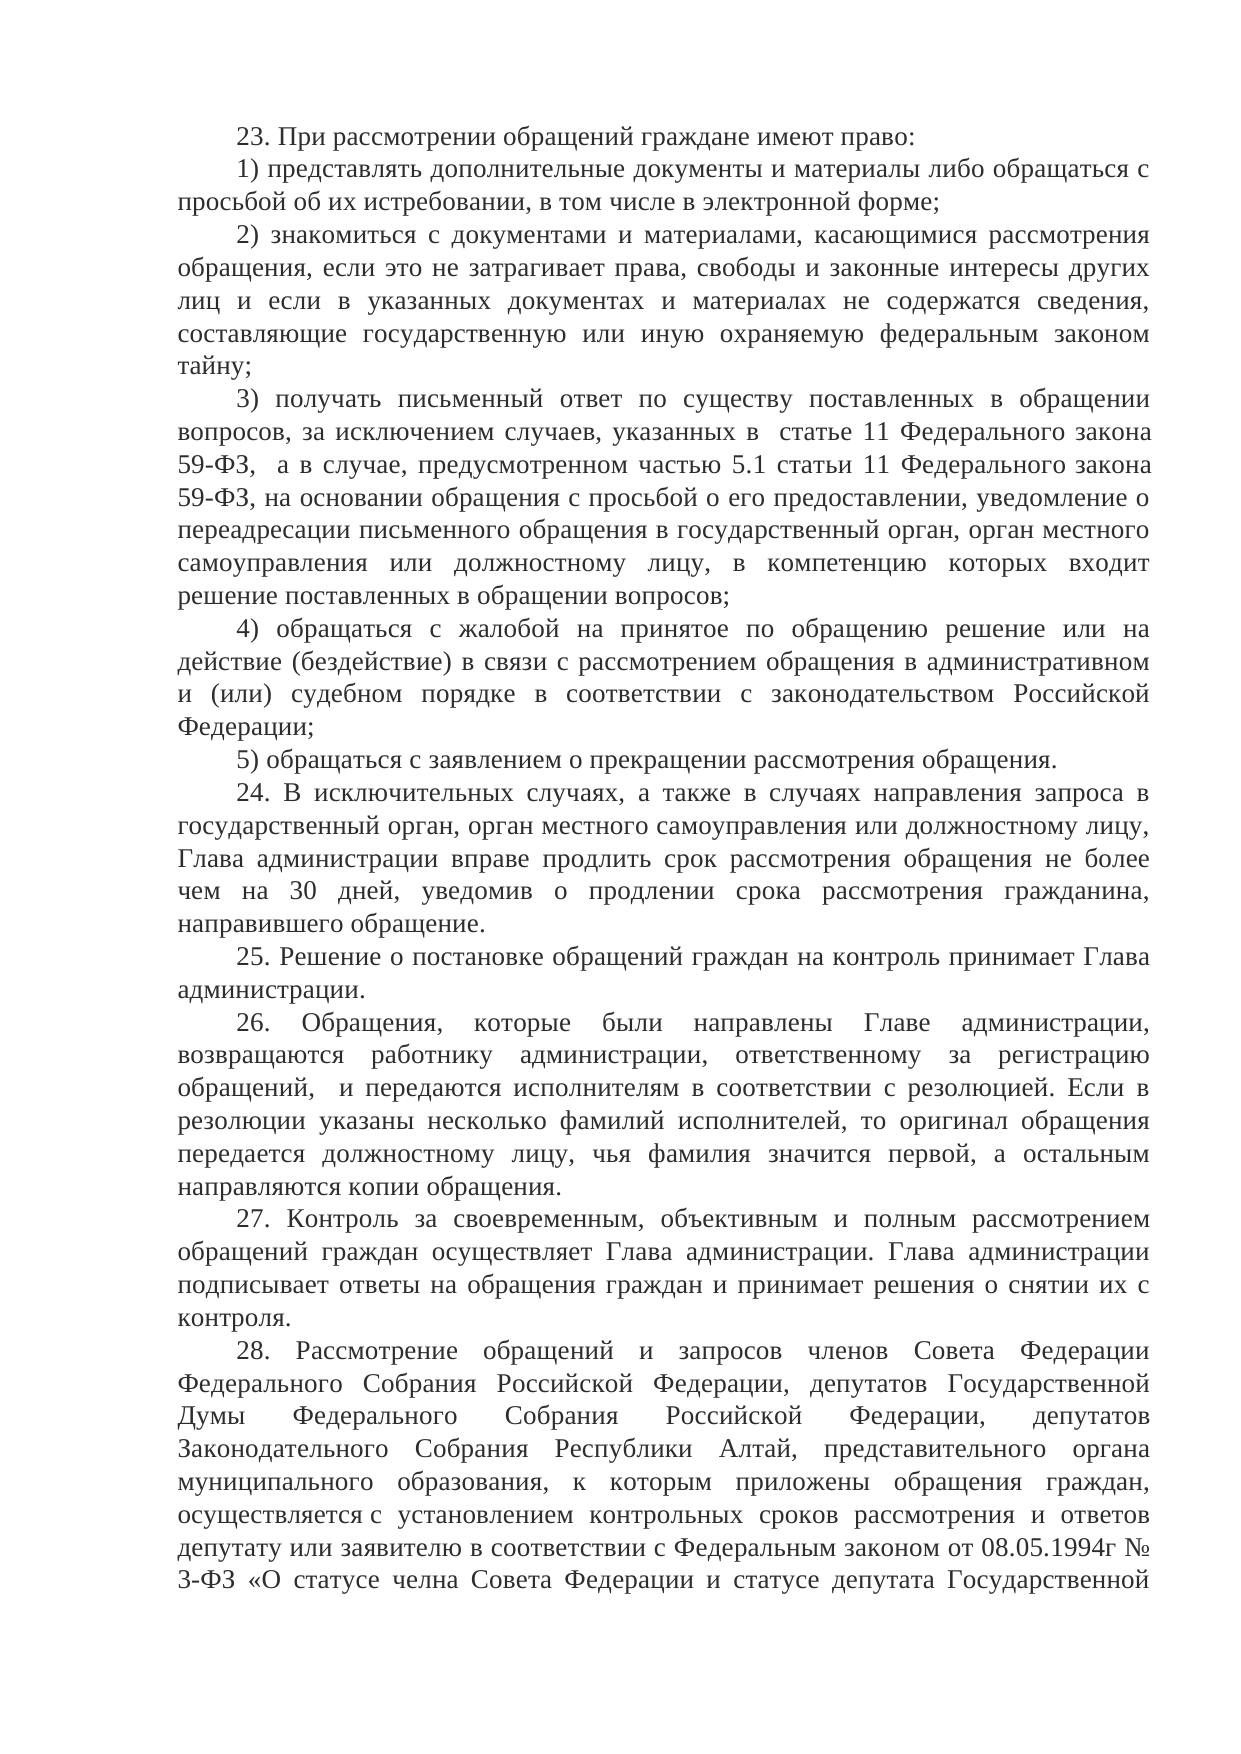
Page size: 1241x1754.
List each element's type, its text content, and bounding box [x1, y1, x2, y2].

text 3) получать письменный ответ по существу поставленных в обращении вопросов, за исключением случаев, указанных в статье 11 Федерального закона 59-ФЗ, а в случае, предусмотренном частью 5.1 статьи 11 Федерального закона 59-ФЗ, на основании обращения с просьбой о его предоставлении, уведомление о переадресации письменного обращения в государственный орган, орган местного самоуправления или должностному лицу, в компетенцию которых входит решение поставленных в обращении вопросов; [177, 381, 1152, 610]
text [177, 1332, 1152, 1595]
text 2) знакомиться с документами и материалами, касающимися рассмотрения обращения, если это не затрагивает права, свободы и законные интересы других лиц и если в указанных документах и материалах не содержатся сведения, составляющие государственную или иную охраняемую федеральным законом тайну; [177, 217, 1152, 381]
text 23. При рассмотрении обращений граждане имеют право: [177, 118, 1152, 151]
text 25. Решение о постановке обращений граждан на контроль принимает Глава администрации. [177, 938, 1152, 1004]
text 4) обращаться с жалобой на принятое по обращению решение или на действие (бездействие) в связи с рассмотрением обращения в административном и (или) судебном порядке в соответствии с законодательством Российской Федерации; [177, 610, 1152, 742]
text 1) представлять дополнительные документы и материалы либо обращаться с просьбой об их истребовании, в том числе в электронной форме; [177, 151, 1152, 217]
text 24. В исключительных случаях, а также в случаях направления запроса в государственный орган, орган местного самоуправления или должностному лицу, Глава администрации вправе продлить срок рассмотрения обращения не более чем на 30 дней, уведомив о продлении срока рассмотрения гражданина, направившего обращение. [177, 774, 1152, 938]
text 26. Обращения, которые были направлены Главе администрации, возвращаются работнику администрации, ответственному за регистрацию обращений, и передаются исполнителям в соответствии с резолюцией. Если в резолюции указаны несколько фамилий исполнителей, то оригинал обращения передается должностному лицу, чья фамилия значится первой, а остальным направляются копии обращения. [177, 1004, 1152, 1201]
text 5) обращаться с заявлением о прекращении рассмотрения обращения. [177, 742, 1152, 774]
text 27. Контроль за своевременным, объективным и полным рассмотрением обращений граждан осуществляет Глава администрации. Глава администрации подписывает ответы на обращения граждан и принимает решения о снятии их с контроля. [177, 1201, 1152, 1332]
